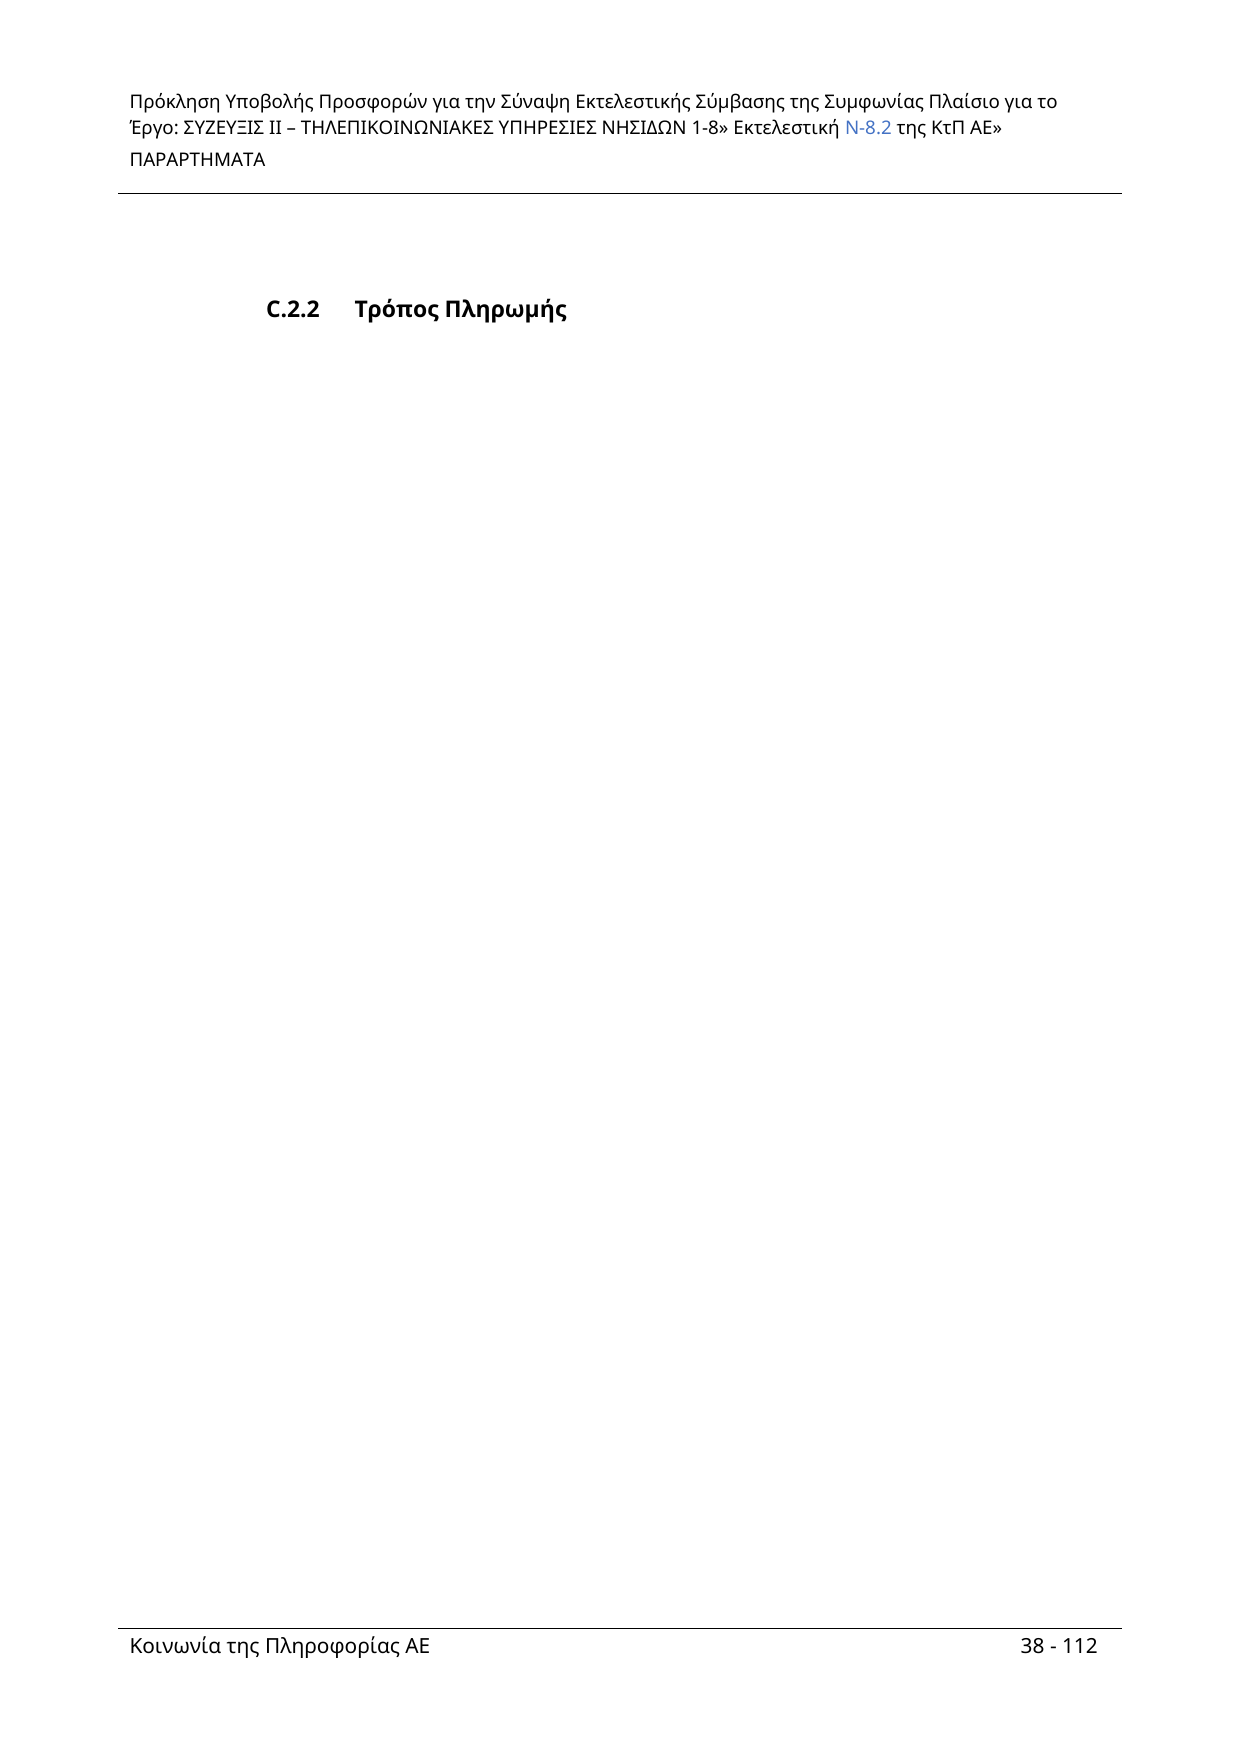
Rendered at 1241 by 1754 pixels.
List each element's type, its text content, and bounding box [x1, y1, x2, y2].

subtitle Τρόπος Πληρωμής [266, 293, 1122, 324]
